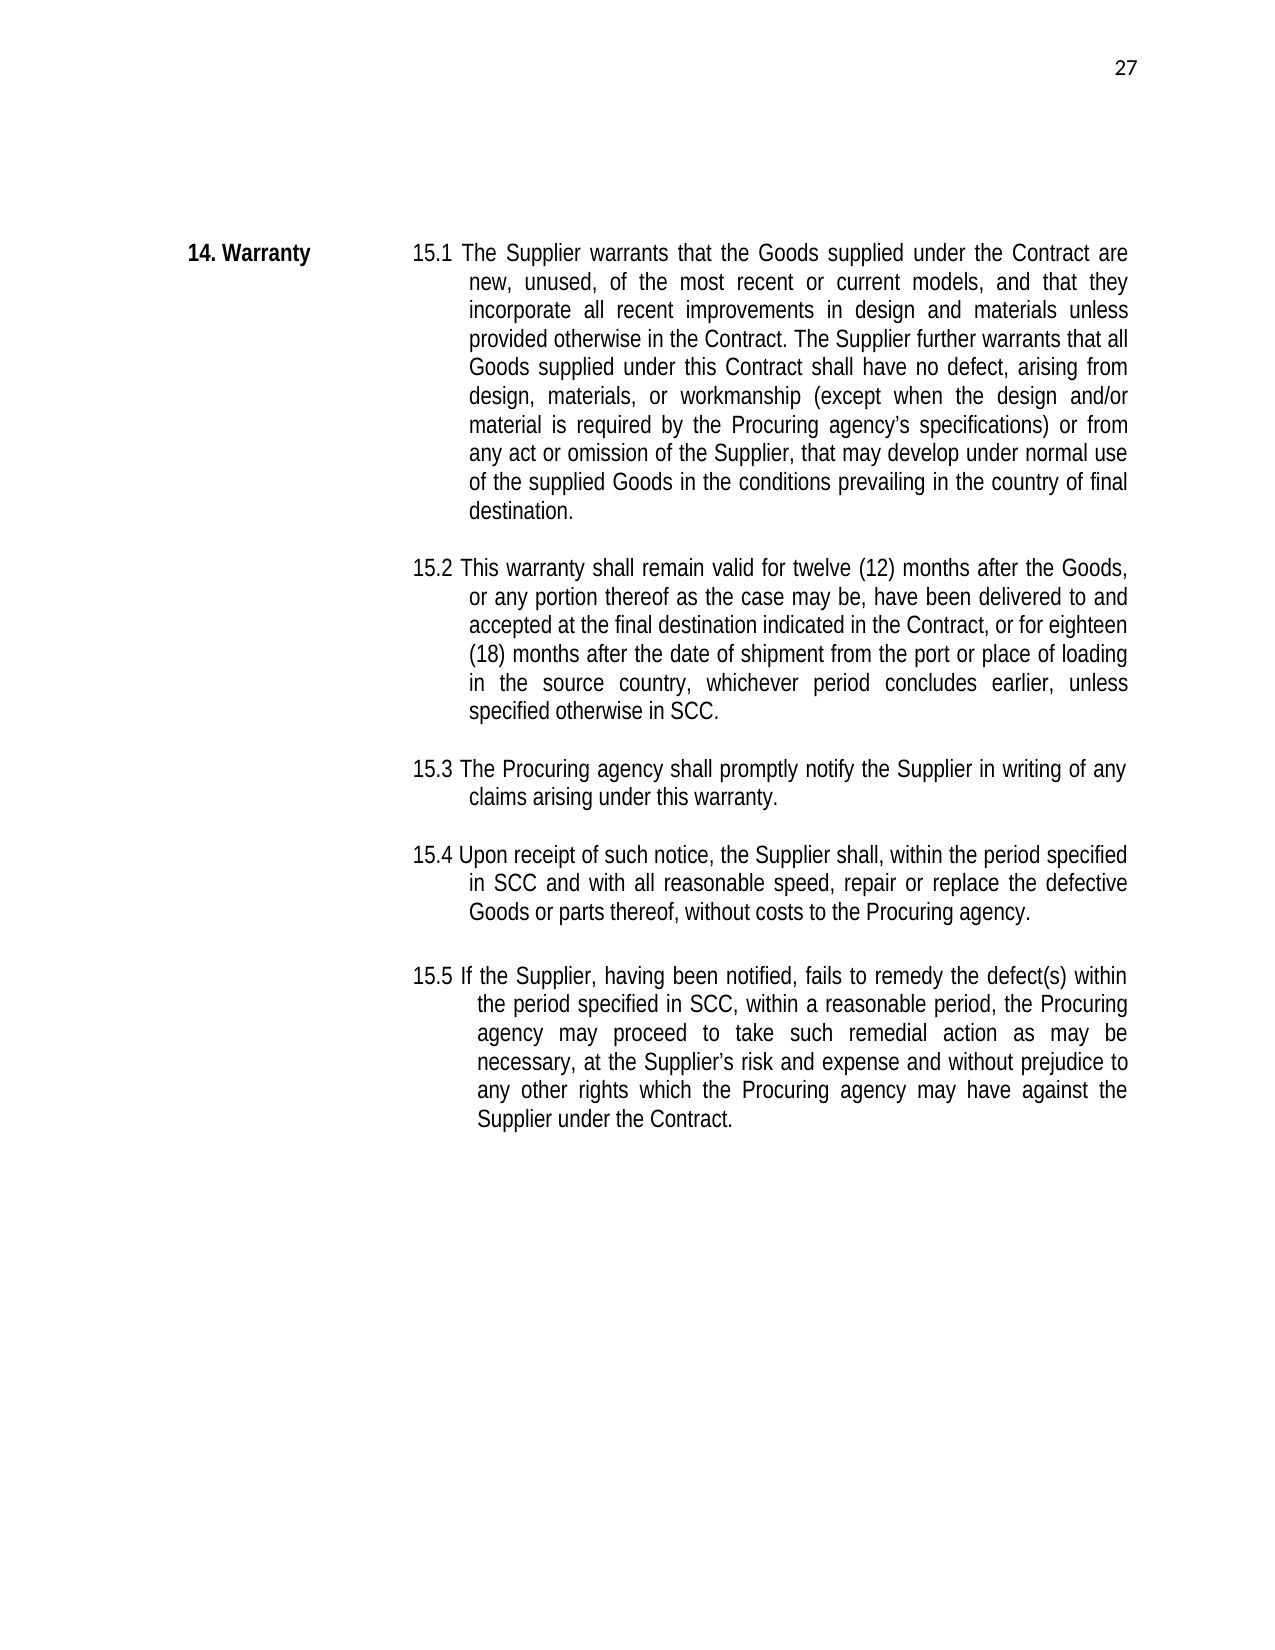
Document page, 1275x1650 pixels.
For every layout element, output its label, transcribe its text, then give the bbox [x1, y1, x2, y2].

text 15.3 The Procuring agency shall promptly notify the Supplier in writing of any claims arising under this warranty. [413, 754, 1129, 811]
text 14. Warranty 15.1 The Supplier warrants that the Goods supplied under the Contract are new, unused, of the most recent or current models, and that they incorporate all recent improvements in design and materials unless provided otherwise in the Contract. The Supplier further warrants that all Goods supplied under this Contract shall have no defect, arising from design, materials, or workmanship (except when the design and/or material is required by the Procuring agency’s specifications) or from any act or omission of the Supplier, that may develop under normal use of the supplied Goods in the conditions prevailing in the country of final destination. [188, 238, 1130, 524]
text 15.2 This warranty shall remain valid for twelve (12) months after the Goods, or any portion thereof as the case may be, have been delivered to and accepted at the final destination indicated in the Contract, or for eighteen (18) months after the date of shipment from the port or place of loading in the source country, whichever period concludes earlier, unless specified otherwise in SCC. [413, 553, 1130, 725]
text 15.4 Upon receipt of such notice, the Supplier shall, within the period specified in SCC and with all reasonable speed, repair or replace the defective Goods or parts thereof, without costs to the Procuring agency. [413, 840, 1129, 926]
text 15.5 If the Supplier, having been notified, fails to remedy the defect(s) within the period specified in SCC, within a reasonable period, the Procuring agency may proceed to take such remedial action as may be necessary, at the Supplier’s risk and expense and without prejudice to any other rights which the Procuring agency may have against the Supplier under the Contract. [413, 961, 1129, 1132]
